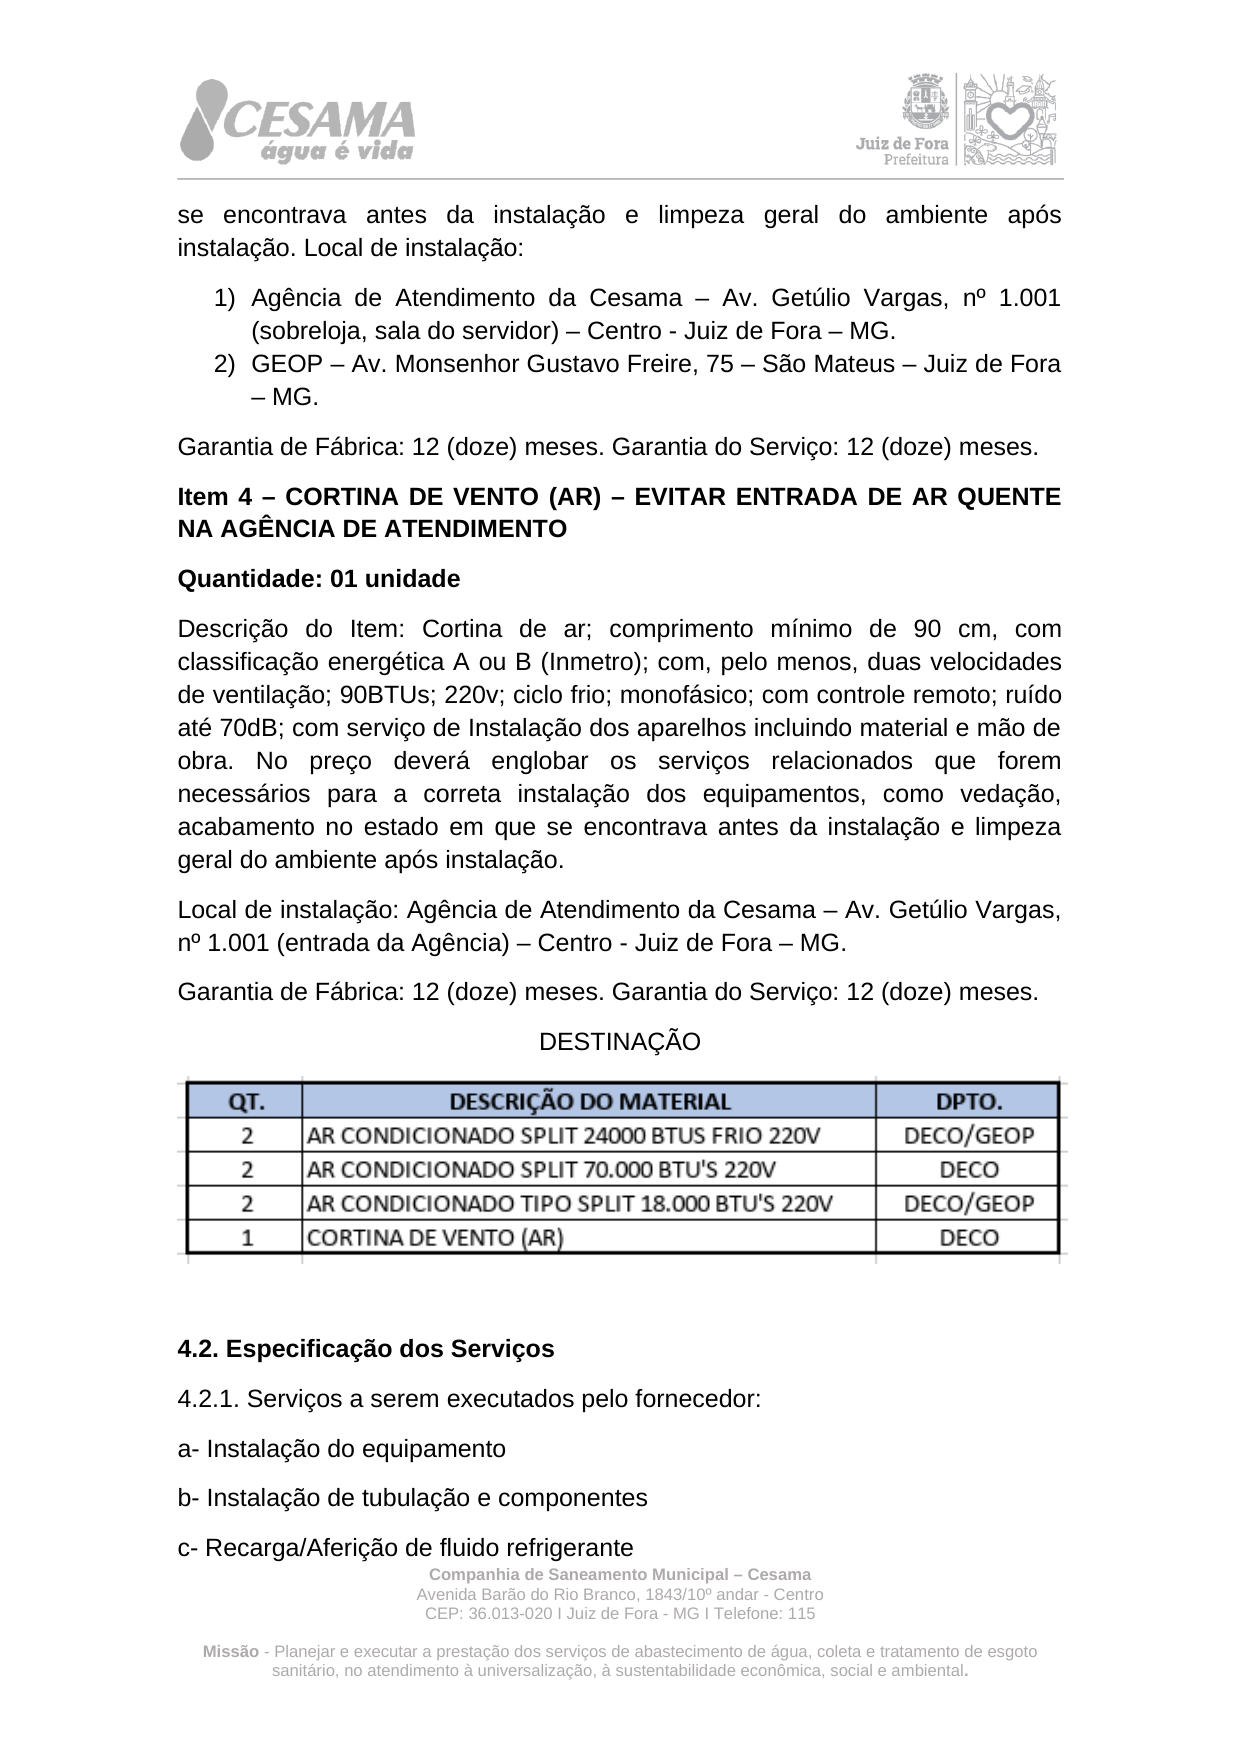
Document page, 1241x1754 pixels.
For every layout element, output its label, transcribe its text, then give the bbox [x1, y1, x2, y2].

text Garantia de Fábrica: 12 (doze) meses. Garantia do Serviço: 12 (doze) meses. [177, 432, 1063, 461]
text Local de instalação: Agência de Atendimento da Cesama – Av. Getúlio Vargas, nº 1.001 (entrada da Agência) – Centro - Juiz de Fora – MG. [177, 895, 1063, 956]
text Garantia de Fábrica: 12 (doze) meses. Garantia do Serviço: 12 (doze) meses. [177, 977, 1063, 1006]
text a- Instalação do equipamento [177, 1433, 1063, 1462]
text b- Instalação de tubulação e componentes [177, 1483, 1063, 1512]
list GEOP – Av. Monsenhor Gustavo Freire, 75 – São Mateus – Juiz de Fora – MG. [213, 349, 1063, 411]
picture [177, 73, 1064, 180]
text c- Recarga/Aferição de fluido refrigerante [177, 1533, 1063, 1562]
text DESTINAÇÃO [177, 1027, 1063, 1056]
picture [177, 1076, 1068, 1264]
text Item 4 – CORTINA DE VENTO (AR) – EVITAR ENTRADA DE AR QUENTE NA AGÊNCIA DE ATENDIMENTO [177, 481, 1063, 543]
text Quantidade: 01 unidade [177, 564, 1063, 593]
list Agência de Atendimento da Cesama – Av. Getúlio Vargas, nº 1.001 (sobreloja, sala do servidor) – Centro - Juiz de Fora – MG. [213, 283, 1063, 345]
text 4.2. Especificação dos Serviços [177, 1334, 1063, 1363]
text Descrição do Item: Cortina de ar; comprimento mínimo de 90 cm, com classificação energética A ou B (Inmetro); com, pelo menos, duas velocidades de ventilação; 90BTUs; 220v; ciclo frio; monofásico; com controle remoto; ruído até 70dB; com serviço de Instalação dos aparelhos incluindo material e mão de obra. No preço deverá englobar os serviços relacionados que forem necessários para a correta instalação dos equipamentos, como vedação, acabamento no estado em que se encontrava antes da instalação e limpeza geral do ambiente após instalação. [177, 614, 1063, 874]
text 4.2.1. Serviços a serem executados pelo fornecedor: [177, 1384, 1063, 1413]
